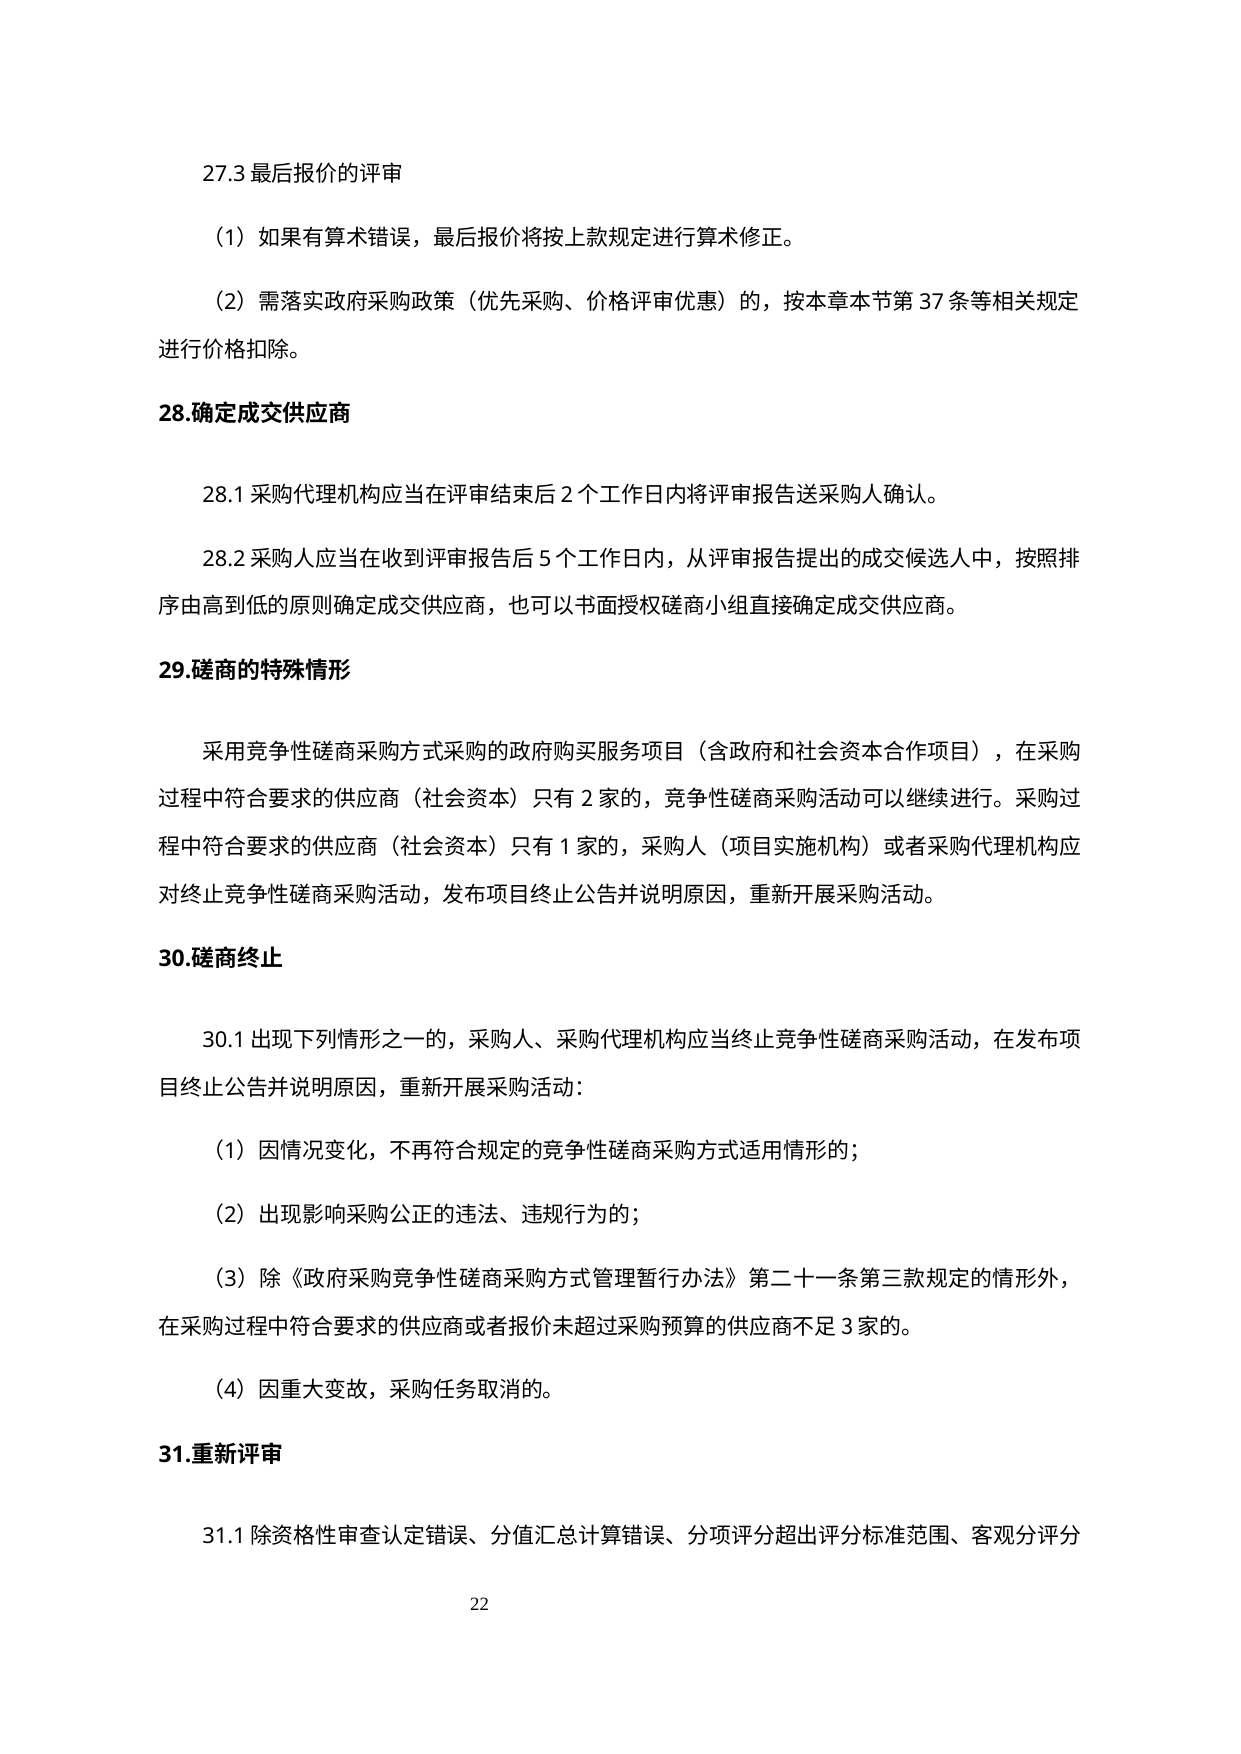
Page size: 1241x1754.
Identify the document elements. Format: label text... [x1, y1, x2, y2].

text （1）因情况变化，不再符合规定的竞争性磋商采购方式适用情形的； [158, 1133, 1082, 1165]
text 30.磋商终止 [158, 924, 1082, 989]
text 31.重新评审 [158, 1420, 1082, 1485]
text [158, 1518, 1082, 1550]
text 28.2采购人应当在收到评审报告后5个工作日内，从评审报告提出的成交候选人中，按照排序由高到低的原则确定成交供应商，也可以书面授权磋商小组直接确定成交供应商。 [158, 541, 1082, 620]
text 28.1采购代理机构应当在评审结束后2个工作日内将评审报告送采购人确认。 [158, 477, 1082, 509]
text 29.磋商的特殊情形 [158, 636, 1082, 701]
text （4）因重大变故，采购任务取消的。 [158, 1372, 1082, 1404]
text （2）需落实政府采购政策（优先采购、价格评审优惠）的，按本章本节第37条等相关规定进行价格扣除。 [158, 284, 1082, 363]
text 27.3最后报价的评审 [158, 156, 1082, 188]
text 30.1出现下列情形之一的，采购人、采购代理机构应当终止竞争性磋商采购活动，在发布项目终止公告并说明原因，重新开展采购活动： [158, 1022, 1082, 1101]
text 采用竞争性磋商采购方式采购的政府购买服务项目（含政府和社会资本合作项目），在采购过程中符合要求的供应商（社会资本）只有 2 家的，竞争性磋商采购活动可以继续进行。采购过程中符合要求的供应商（社会资本）只有1家的，采购人（项目实施机构）或者采购代理机构应对终止竞争性磋商采购活动，发布项目终止公告并说明原因，重新开展采购活动。 [158, 734, 1082, 908]
text （1）如果有算术错误，最后报价将按上款规定进行算术修正。 [158, 220, 1082, 252]
text （3）除《政府采购竞争性磋商采购方式管理暂行办法》第二十一条第三款规定的情形外，在采购过程中符合要求的供应商或者报价未超过采购预算的供应商不足3家的。 [158, 1261, 1082, 1340]
text （2）出现影响采购公正的违法、违规行为的； [158, 1197, 1082, 1229]
text 28.确定成交供应商 [158, 379, 1082, 444]
